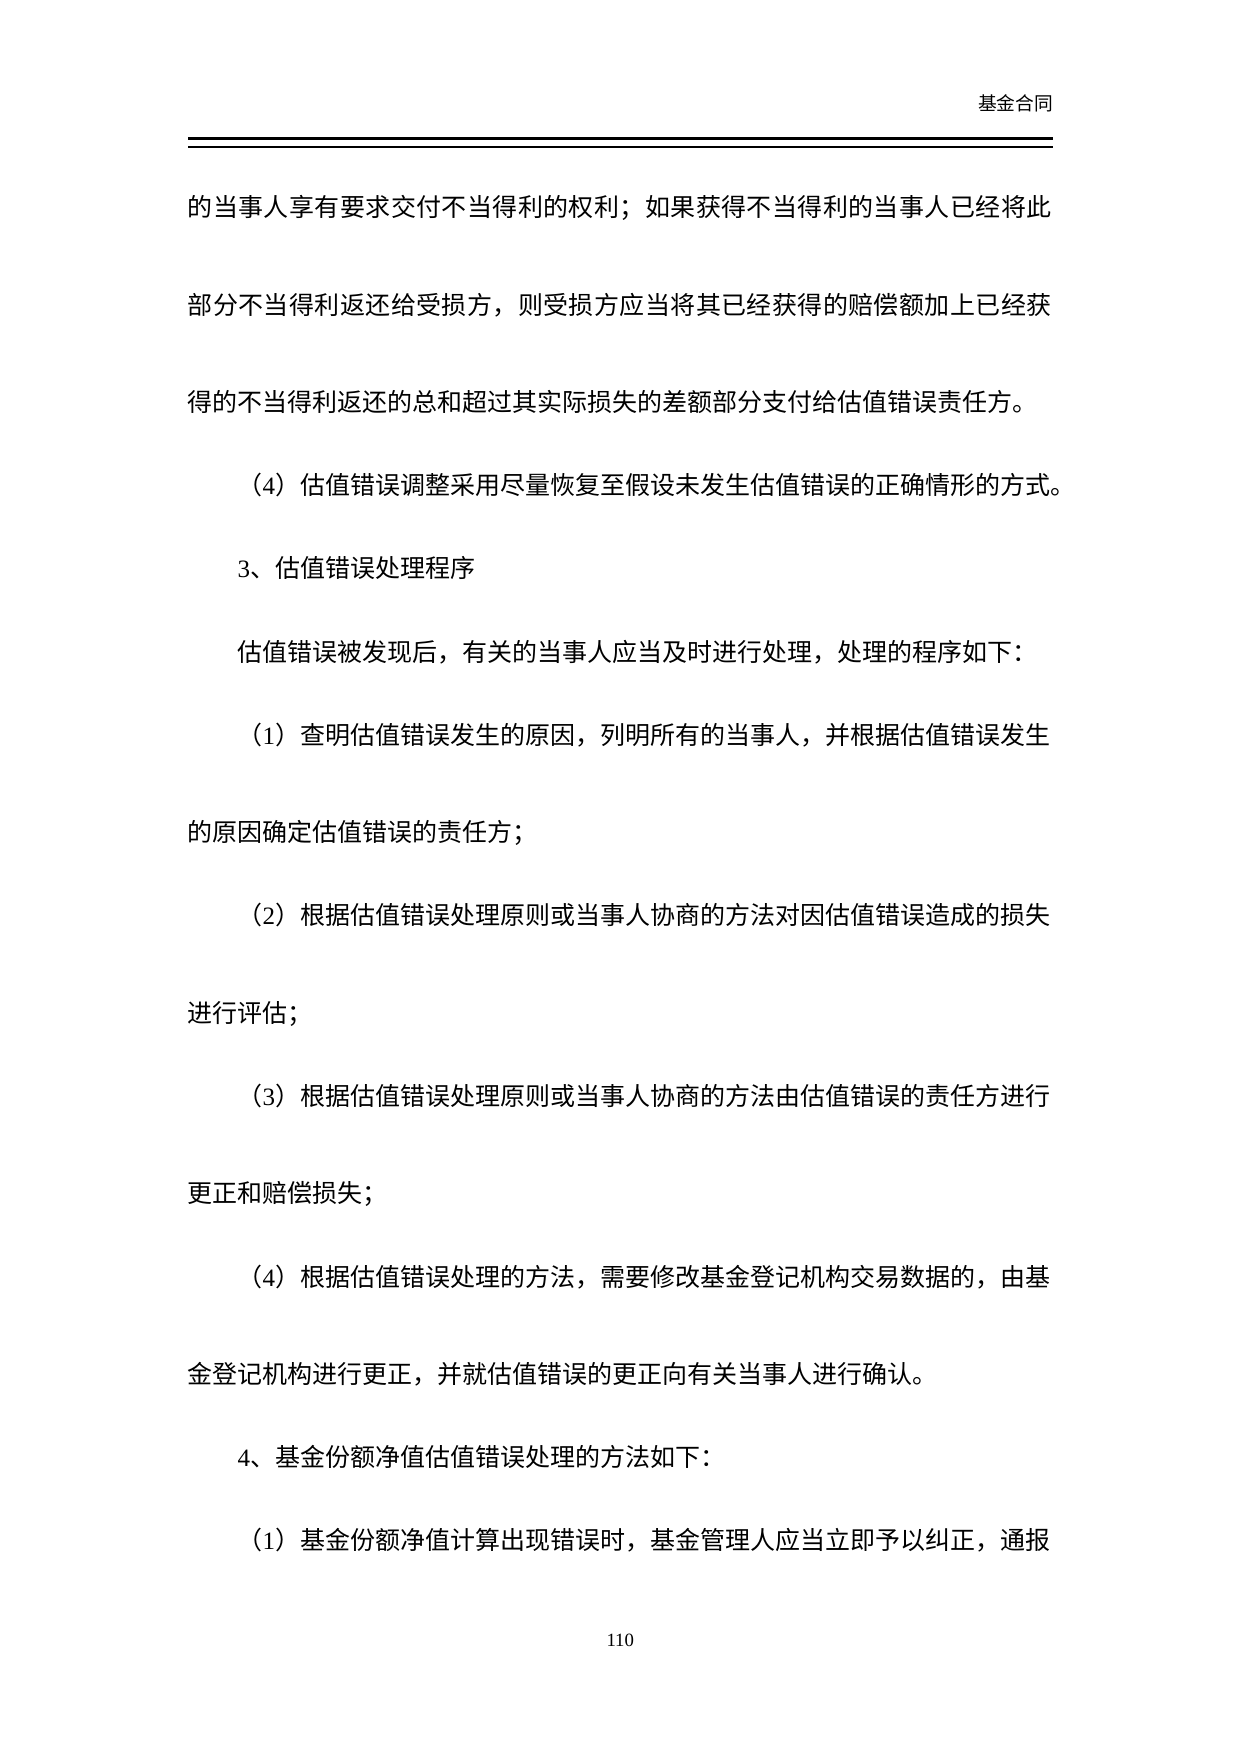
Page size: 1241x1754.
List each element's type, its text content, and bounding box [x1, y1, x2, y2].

text （4）根据估值错误处理的方法，需要修改基金登记机构交易数据的，由基金登记机构进行更正，并就估值错误的更正向有关当事人进行确认。 [187, 1243, 1053, 1405]
text 4、基金份额净值估值错误处理的方法如下： [187, 1423, 1053, 1488]
text （4）估值错误调整采用尽量恢复至假设未发生估值错误的正确情形的方式。 [187, 451, 1053, 516]
text 3、估值错误处理程序 [187, 534, 1053, 599]
text 估值错误被发现后，有关的当事人应当及时进行处理，处理的程序如下： [187, 618, 1053, 683]
text （3）根据估值错误处理原则或当事人协商的方法由估值错误的责任方进行更正和赔偿损失； [187, 1062, 1053, 1224]
text （1）查明估值错误发生的原因，列明所有的当事人，并根据估值错误发生的原因确定估值错误的责任方； [187, 701, 1053, 863]
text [187, 1506, 1053, 1571]
text （2）根据估值错误处理原则或当事人协商的方法对因估值错误造成的损失进行评估； [187, 881, 1053, 1044]
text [187, 173, 1053, 433]
